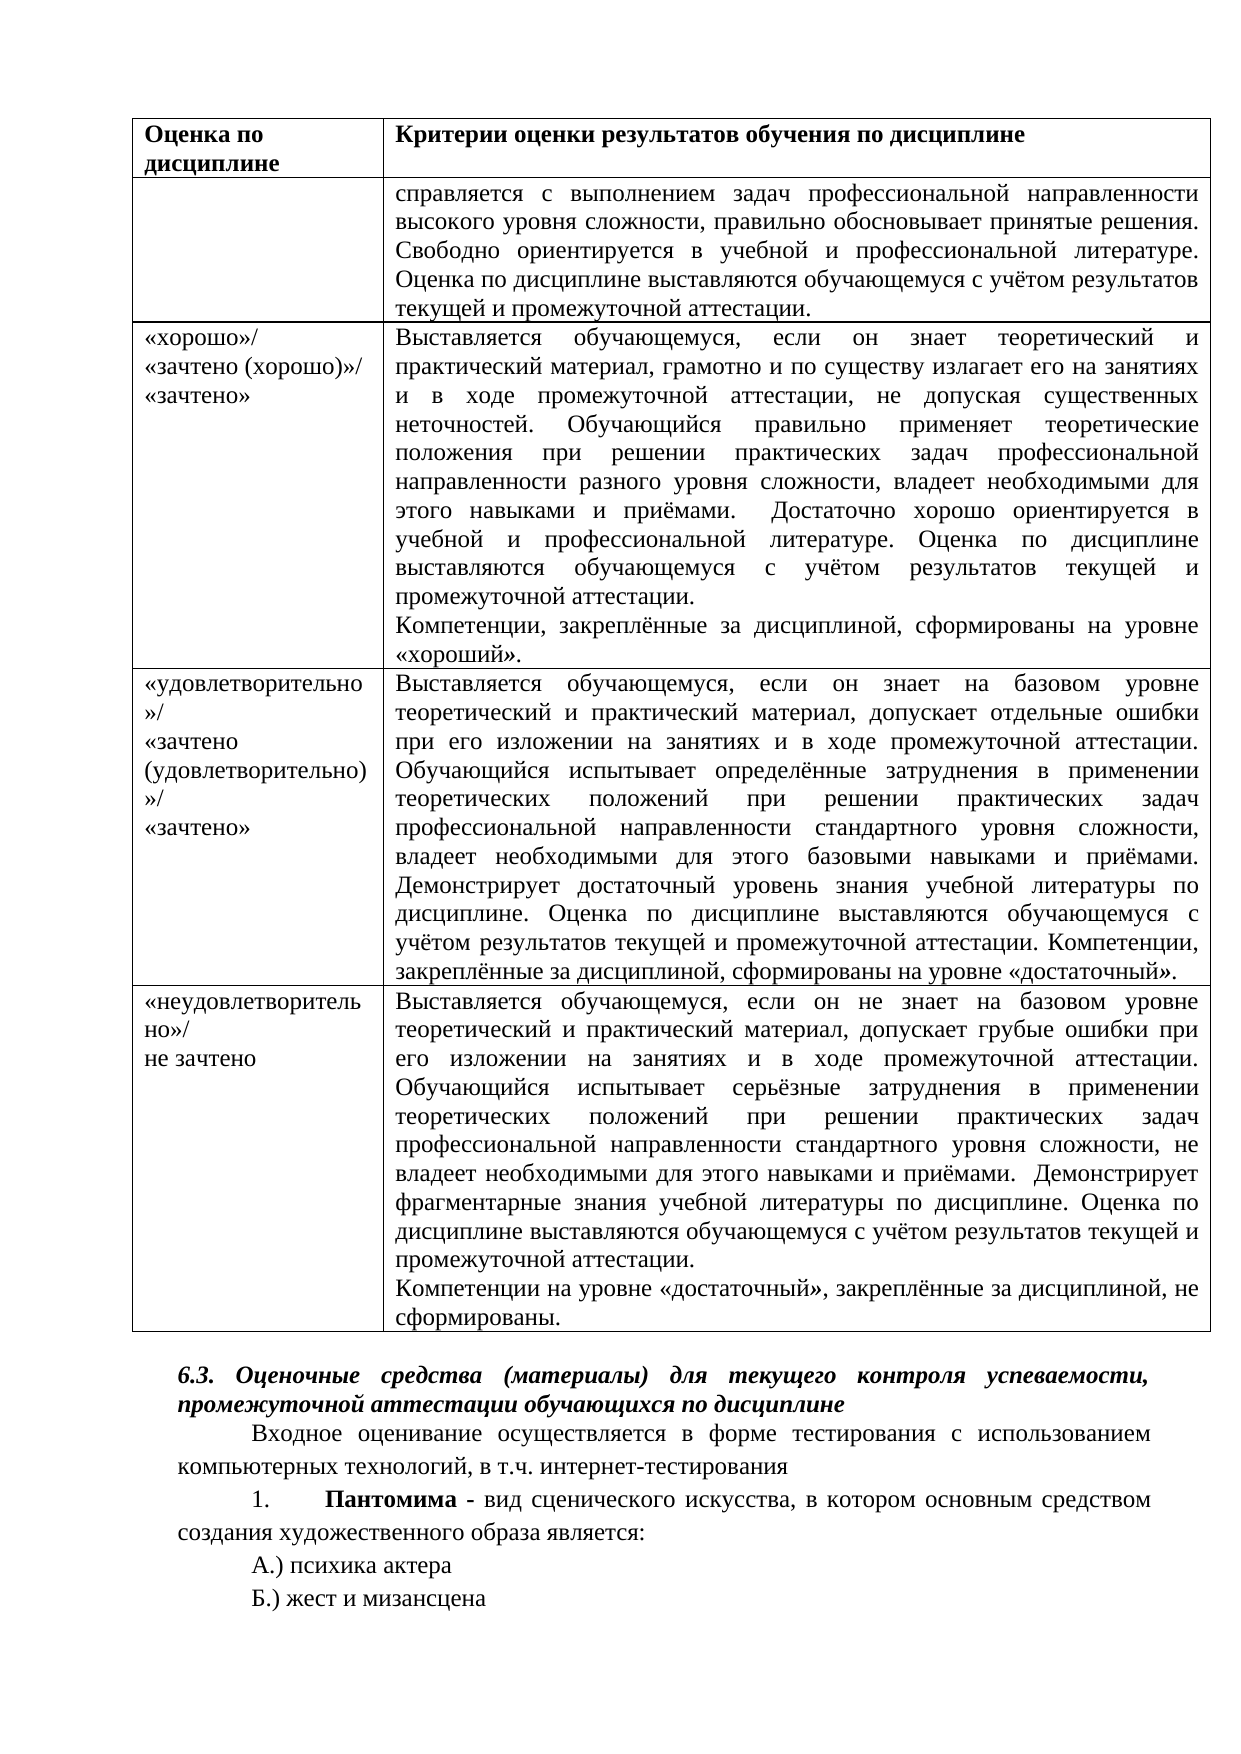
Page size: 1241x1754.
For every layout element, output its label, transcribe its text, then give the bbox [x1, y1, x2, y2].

table_cell Выставляется обучающемуся, если он знает на базовом уровне теоретический и практический материал, допускает отдельные ошибки при его изложении на занятиях и в ходе промежуточной аттестации. Обучающийся испытывает определённые затруднения в применении теоретических положений при решении практических задач профессиональной направленности стандартного уровня сложности, владеет необходимыми для этого базовыми навыками и приёмами. Демонстрирует достаточный уровень знания учебной литературы по дисциплине. Оценка по дисциплине выставляются обучающемуся с учётом результатов текущей и промежуточной аттестации. Компетенции, закреплённые за дисциплиной, сформированы на уровне «достаточный». [384, 669, 1210, 985]
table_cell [133, 178, 383, 321]
table_cell «неудовлетворительно»/ не зачтено [133, 986, 383, 1331]
list Пантомима - вид сценического искусства, в котором основным средством создания художественного образа является: [177, 1484, 1152, 1546]
text А.) психика актера [177, 1550, 1152, 1579]
text Входное оценивание осуществляется в форме тестирования с использованием компьютерных технологий, в т.ч. интернет-тестирования [177, 1418, 1152, 1480]
table_header Оценка по дисциплине [133, 119, 383, 177]
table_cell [384, 178, 1210, 321]
table_cell Выставляется обучающемуся, если он не знает на базовом уровне теоретический и практический материал, допускает грубые ошибки при его изложении на занятиях и в ходе промежуточной аттестации. Обучающийся испытывает серьёзные затруднения в применении теоретических положений при решении практических задач профессиональной направленности стандартного уровня сложности, не владеет необходимыми для этого навыками и приёмами. Демонстрирует фрагментарные знания учебной литературы по дисциплине. Оценка по дисциплине выставляются обучающемуся с учётом результатов текущей и промежуточной аттестации. Компетенции на уровне «достаточный», закреплённые за дисциплиной, не сформированы. [384, 986, 1210, 1331]
table_cell «хорошо»/ «зачтено (хорошо)»/ «зачтено» [133, 323, 383, 667]
text 6.3. Оценочные средства (материалы) для текущего контроля успеваемости, промежуточной аттестации обучающихся по дисциплине [177, 1361, 1152, 1418]
table_cell Выставляется обучающемуся, если он знает теоретический и практический материал, грамотно и по существу излагает его на занятиях и в ходе промежуточной аттестации, не допуская существенных неточностей. Обучающийся правильно применяет теоретические положения при решении практических задач профессиональной направленности разного уровня сложности, владеет необходимыми для этого навыками и приёмами. Достаточно хорошо ориентируется в учебной и профессиональной литературе. Оценка по дисциплине выставляются обучающемуся с учётом результатов текущей и промежуточной аттестации. Компетенции, закреплённые за дисциплиной, сформированы на уровне «хороший». [384, 323, 1210, 667]
table_header Критерии оценки результатов обучения по дисциплине [384, 119, 1210, 177]
table_cell «удовлетворительно»/ «зачтено (удовлетворительно)»/ «зачтено» [133, 669, 383, 985]
text Б.) жест и мизансцена [177, 1583, 1152, 1612]
